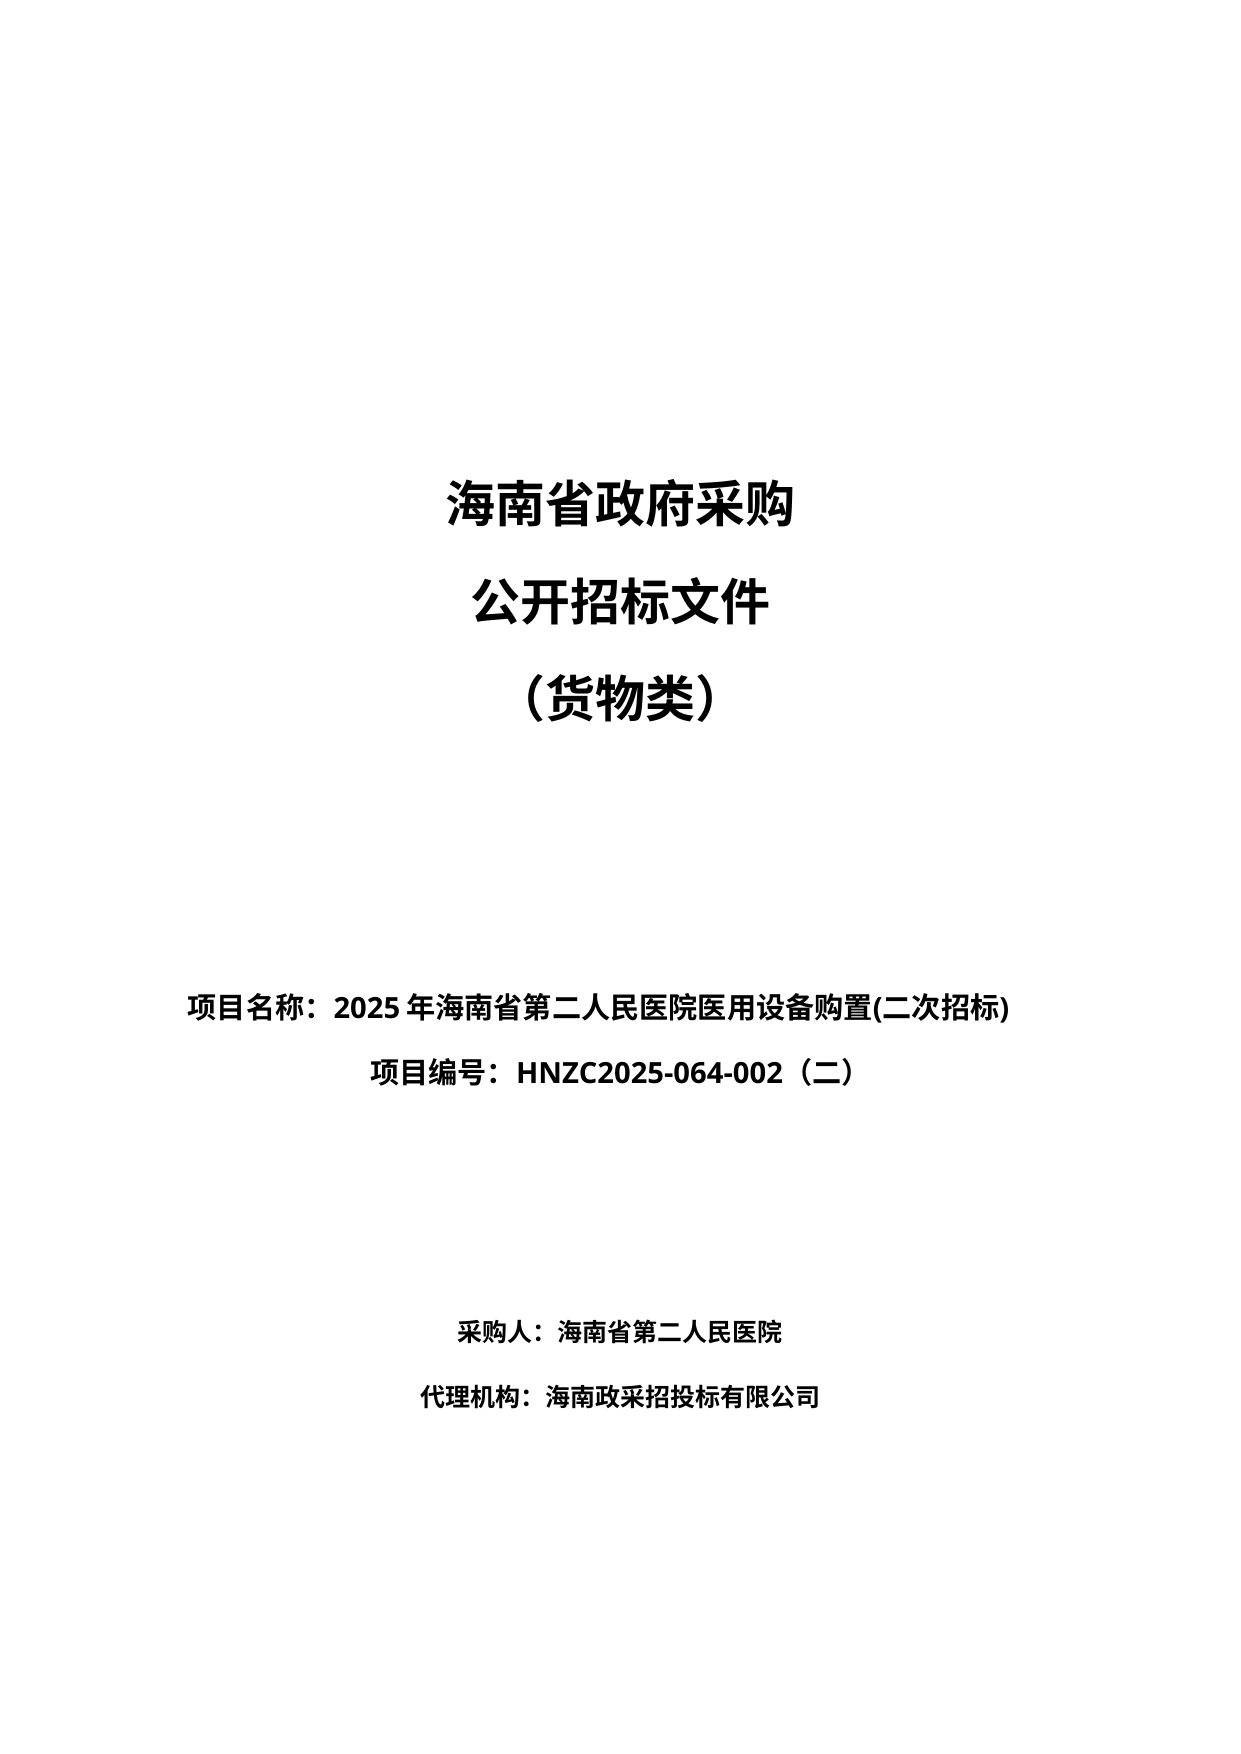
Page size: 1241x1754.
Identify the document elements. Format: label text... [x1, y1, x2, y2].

text （货物类） [187, 649, 1053, 747]
text 海南省政府采购 [187, 454, 1053, 552]
text 代理机构：海南政采招投标有限公司 [187, 1364, 1053, 1429]
text 项目编号：HNZC2025-064-002（二） [187, 1039, 1053, 1104]
text 公开招标文件 [187, 552, 1053, 649]
text 项目名称：2025年海南省第二人民医院医用设备购置(二次招标) [187, 974, 1053, 1039]
text 采购人：海南省第二人民医院 [187, 1299, 1053, 1364]
